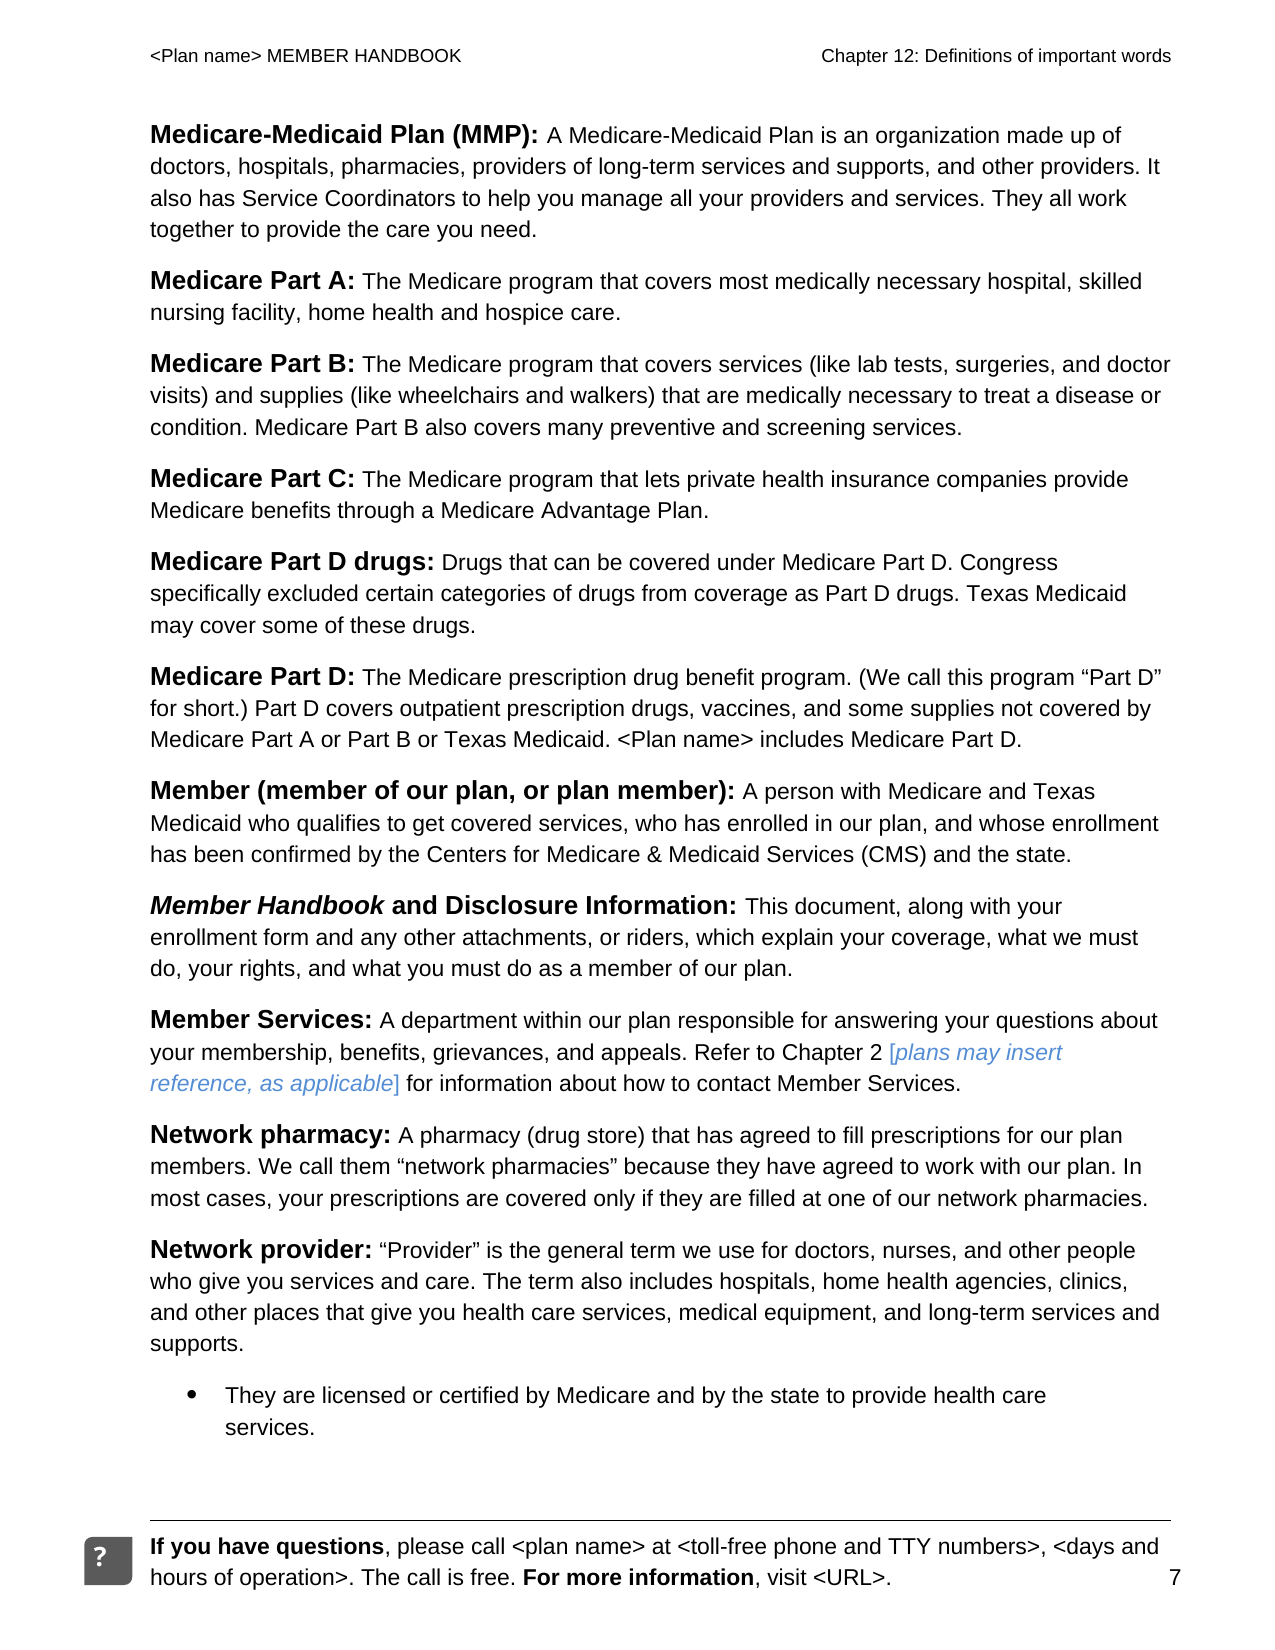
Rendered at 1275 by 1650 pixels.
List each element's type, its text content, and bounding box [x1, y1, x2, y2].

list They are licensed or certified by Medicare and by the state to provide health care services. [187, 1379, 1096, 1441]
subtitle Medicare-Medicaid Plan (MMP): A Medicare-Medicaid Plan is an organization made up of doctors, hospitals, pharmacies, providers of long-term services and supports, and other providers. It also has Service Coordinators to help you manage all your providers and services. They all work together to provide the care you need. [150, 118, 1171, 243]
subtitle Medicare Part D drugs: Drugs that can be covered under Medicare Part D. Congress specifically excluded certain categories of drugs from coverage as Part D drugs. Texas Medicaid may cover some of these drugs. [150, 546, 1171, 639]
subtitle Medicare Part A: The Medicare program that covers most medically necessary hospital, skilled nursing facility, home health and hospice care. [150, 264, 1171, 327]
subtitle Medicare Part C: The Medicare program that lets private health insurance companies provide Medicare benefits through a Medicare Advantage Plan. [150, 462, 1171, 525]
subtitle Medicare Part D: The Medicare prescription drug benefit program. (We call this program “Part D” for short.) Part D covers outpatient prescription drugs, vaccines, and some supplies not covered by Medicare Part A or Part B or Texas Medicaid. <Plan name> includes Medicare Part D. [150, 660, 1171, 754]
subtitle Member Services: A department within our plan responsible for answering your questions about your membership, benefits, grievances, and appeals. Refer to Chapter 2 [plans may insert reference, as applicable] for information about how to contact Member Services. [150, 1004, 1171, 1098]
subtitle Network pharmacy: A pharmacy (drug store) that has agreed to fill prescriptions for our plan members. We call them “network pharmacies” because they have agreed to work with our plan. In most cases, your prescriptions are covered only if they are filled at one of our network pharmacies. [150, 1118, 1171, 1212]
subtitle Member (member of our plan, or plan member): A person with Medicare and Texas Medicaid who qualifies to get covered services, who has enrolled in our plan, and whose enrollment has been confirmed by the Centers for Medicare & Medicaid Services (CMS) and the state. [150, 775, 1171, 868]
subtitle Member Handbook and Disclosure Information: This document, along with your enrollment form and any other attachments, or riders, which explain your coverage, what we must do, your rights, and what you must do as a member of our plan. [150, 889, 1171, 983]
subtitle Medicare Part B: The Medicare program that covers services (like lab tests, surgeries, and doctor visits) and supplies (like wheelchairs and walkers) that are medically necessary to treat a disease or condition. Medicare Part B also covers many preventive and screening services. [150, 348, 1171, 441]
subtitle Network provider: “Provider” is the general term we use for doctors, nurses, and other people who give you services and care. The term also includes hospitals, home health agencies, clinics, and other places that give you health care services, medical equipment, and long-term services and supports. [150, 1233, 1171, 1358]
